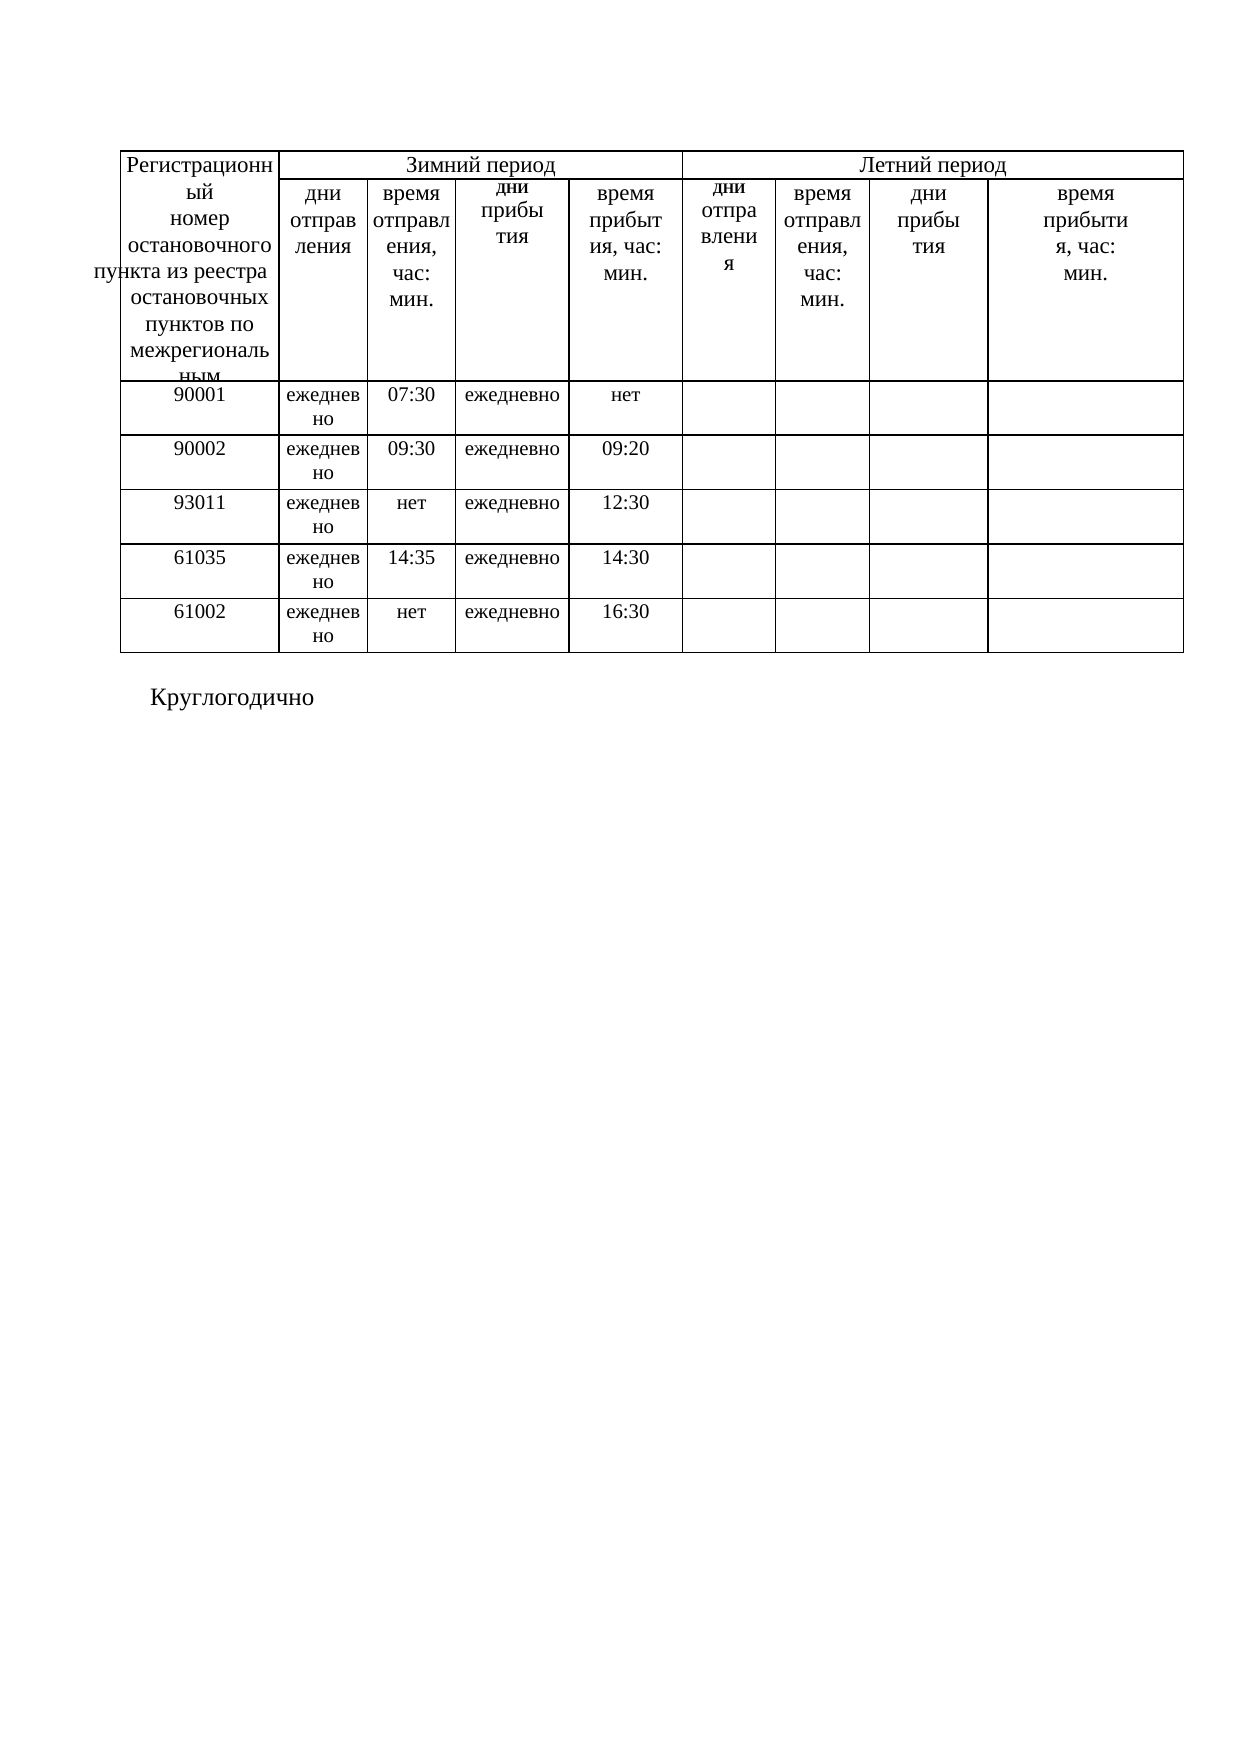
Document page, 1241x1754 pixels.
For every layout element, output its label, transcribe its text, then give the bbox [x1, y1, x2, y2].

table_cell [683, 490, 775, 543]
table_cell [870, 599, 987, 652]
table_cell 61035 [121, 545, 278, 597]
table_cell 12:30 [570, 490, 682, 543]
table_cell [683, 599, 775, 652]
table_cell нет [368, 490, 455, 543]
table_cell ДНИ прибы тия [456, 180, 568, 380]
table_cell [989, 436, 1183, 489]
table_cell 09:30 [368, 436, 455, 489]
table_cell 14:30 [570, 545, 682, 597]
table_cell 14:35 [368, 545, 455, 597]
table_cell [776, 490, 869, 543]
table_header Зимний период [280, 152, 682, 178]
table_cell ежедневно [280, 382, 367, 434]
table_cell [989, 382, 1183, 434]
table_cell ежедневно [280, 599, 367, 652]
table_cell [776, 545, 869, 597]
table_cell ежедневно [456, 382, 568, 434]
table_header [121, 152, 278, 380]
table_cell дни прибы тия [870, 180, 987, 380]
table_cell 90002 [121, 436, 278, 489]
table_cell нет [368, 599, 455, 652]
table_cell ДНИ отпра влени я [683, 180, 775, 380]
table_cell нет [570, 382, 682, 434]
table_cell [683, 382, 775, 434]
table_cell ежедневно [456, 545, 568, 597]
table_cell [870, 490, 987, 543]
table_cell 93011 [121, 490, 278, 543]
table_cell время отправл ения, час: мин. [776, 180, 869, 380]
table_cell [989, 490, 1183, 543]
table_cell время отправл ения, час: мин. [368, 180, 455, 380]
table_cell [870, 436, 987, 489]
table_cell [776, 436, 869, 489]
table_cell [776, 599, 869, 652]
table_cell ежедневно [456, 490, 568, 543]
table_header Летний период [683, 152, 1183, 178]
table_cell [989, 545, 1183, 597]
table_cell время прибыти я, час: мин. [989, 180, 1183, 380]
table_cell ежедневно [280, 436, 367, 489]
table_cell [683, 545, 775, 597]
table_cell 09:20 [570, 436, 682, 489]
table_cell [870, 545, 987, 597]
table_cell 61002 [121, 599, 278, 652]
text Круглогодично [150, 682, 1090, 711]
table_cell ежедневно [280, 490, 367, 543]
table_cell ежедневно [280, 545, 367, 597]
table_cell [870, 382, 987, 434]
table_cell ежедневно [456, 599, 568, 652]
table_cell время прибыт ия, час: мин. [570, 180, 682, 380]
table_cell 07:30 [368, 382, 455, 434]
table_cell [683, 436, 775, 489]
table_cell [776, 382, 869, 434]
table_cell дни отправ ления [280, 180, 367, 380]
table_cell ежедневно [456, 436, 568, 489]
table_cell 90001 [121, 382, 278, 434]
table_cell [989, 599, 1183, 652]
table_cell 16:30 [570, 599, 682, 652]
